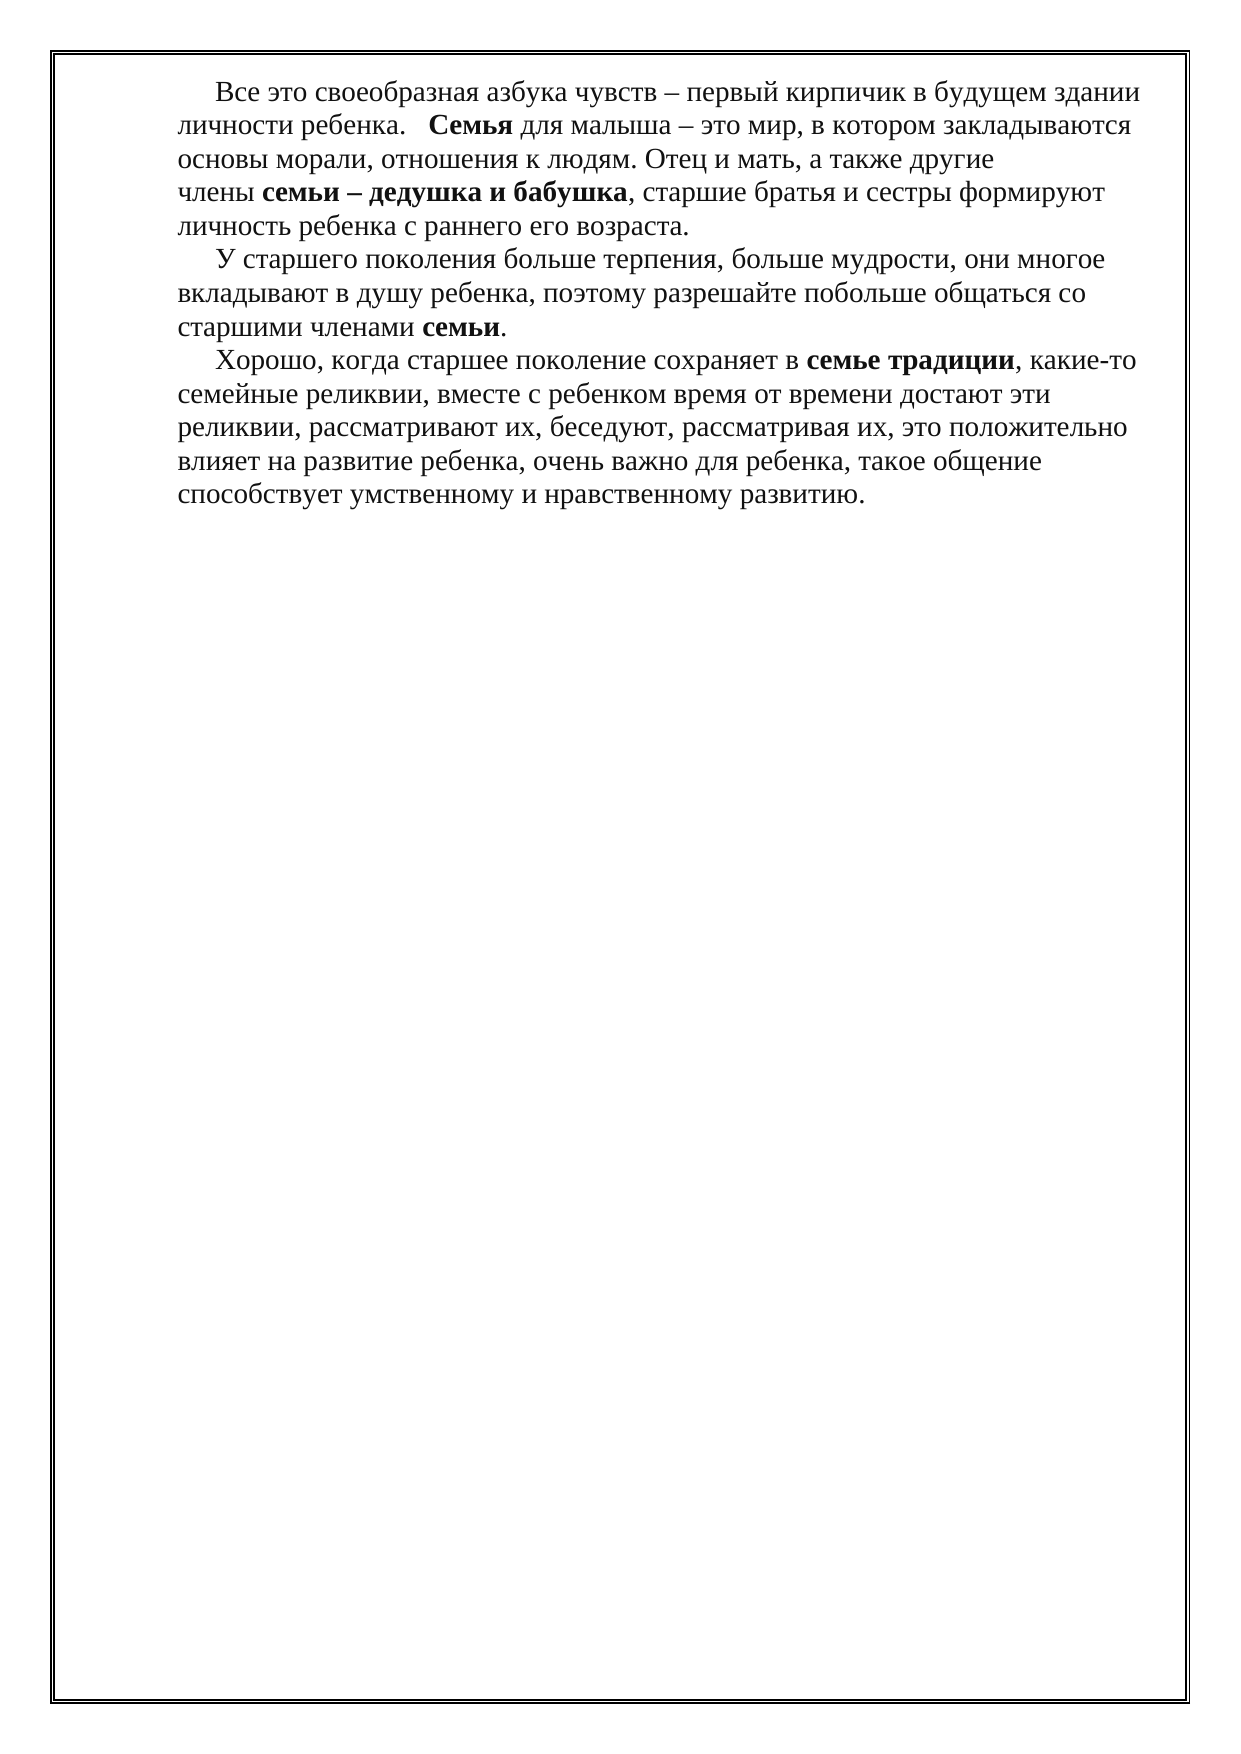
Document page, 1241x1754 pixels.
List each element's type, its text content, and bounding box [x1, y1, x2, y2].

text Хорошо, когда старшее поколение сохраняет в семье традиции, какие-то семейные реликвии, вместе с ребенком время от времени достают эти реликвии, рассматривают их, беседуют, рассматривая их, это положительно влияет на развитие ребенка, очень важно для ребенка, такое общение способствует умственному и нравственному развитию. [177, 342, 1152, 510]
text Все это своеобразная азбука чувств – первый кирпичик в будущем здании личности ребенка. Семья для малыша – это мир, в котором закладываются основы морали, отношения к людям. Отец и мать, а также другие члены семьи – дедушка и бабушка, старшие братья и сестры формируют личность ребенка с раннего его возраста. [177, 74, 1152, 242]
text У старшего поколения больше терпения, больше мудрости, они многое вкладывают в душу ребенка, поэтому разрешайте побольше общаться со старшими членами семьи. [177, 242, 1152, 342]
